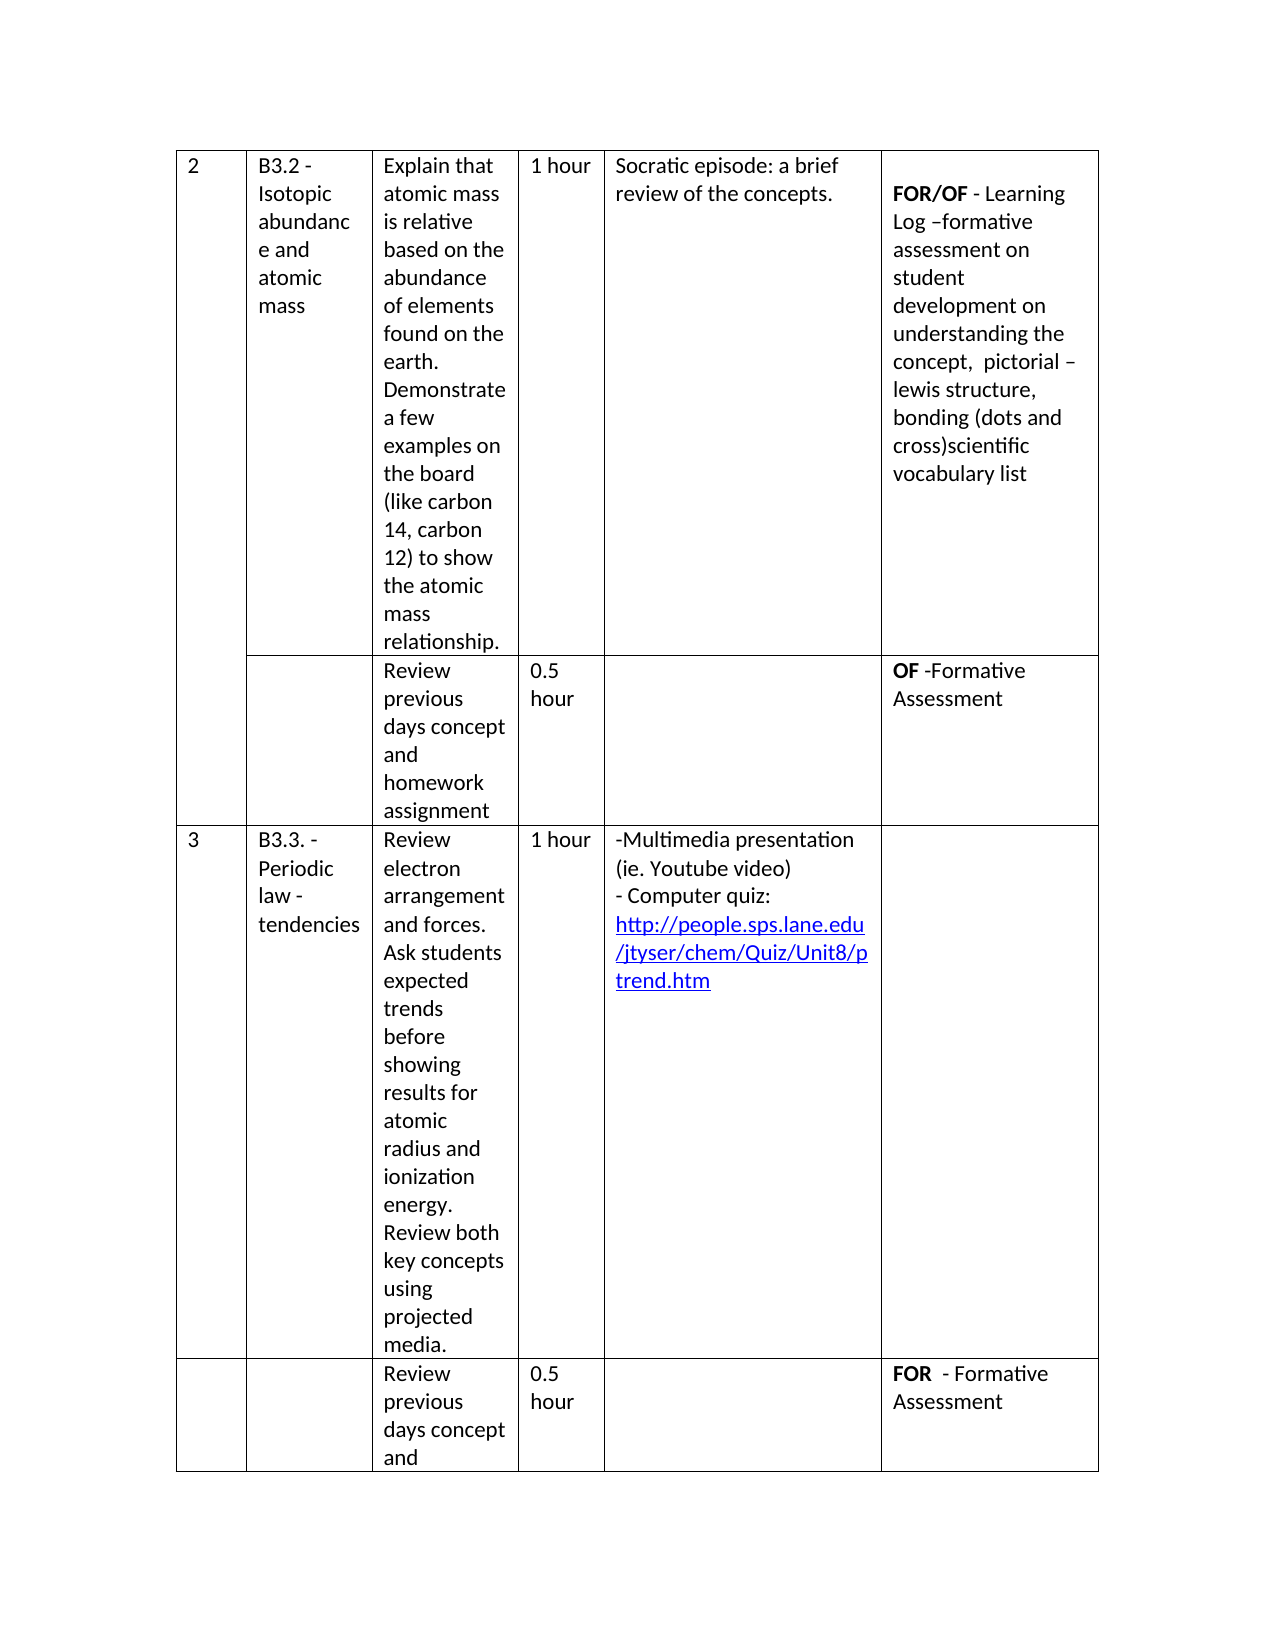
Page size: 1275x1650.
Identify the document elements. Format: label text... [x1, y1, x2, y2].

table_cell [247, 656, 372, 824]
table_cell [373, 1359, 518, 1471]
table_cell [605, 656, 881, 824]
table_cell [605, 1359, 881, 1471]
table_cell 1 hour [519, 151, 604, 655]
table_cell B3.3. - Periodic law - tendencies [247, 826, 372, 1358]
table_cell [247, 1359, 372, 1471]
table_cell Explain that atomic mass is relative based on the abundance of elements found on the earth. Demonstrate a few examples on the board (like carbon 14, carbon 12) to show the atomic mass relationship. [373, 151, 518, 655]
table_cell OF -Formative Assessment [882, 656, 1098, 824]
table_cell 1 hour [519, 826, 604, 1358]
table_cell 0.5 hour [519, 1359, 604, 1471]
table_cell Socratic episode: a brief review of the concepts. [605, 151, 881, 655]
table_cell FOR/OF - Learning Log –formative assessment on student development on understanding the concept, pictorial –lewis structure, bonding (dots and cross)scientific vocabulary list [882, 151, 1098, 655]
table_cell 0.5 hour [519, 656, 604, 824]
table_cell [882, 826, 1098, 1358]
table_cell Review electron arrangement and forces. Ask students expected trends before showing results for atomic radius and ionization energy. Review both key concepts using projected media. [373, 826, 518, 1358]
table_cell B3.2 - Isotopic abundance and atomic mass [247, 151, 372, 655]
table_cell [177, 1359, 246, 1471]
table_cell 3 [177, 826, 246, 1358]
table_cell Review previous days concept and homework assignment [373, 656, 518, 824]
table_cell 2 [177, 151, 246, 824]
table_cell -Multimedia presentation (ie. Youtube video) - Computer quiz: http://people.sps.lane.edu/jtyser/chem/Quiz/Unit8/ptrend.htm [605, 826, 881, 1358]
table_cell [882, 1359, 1098, 1471]
